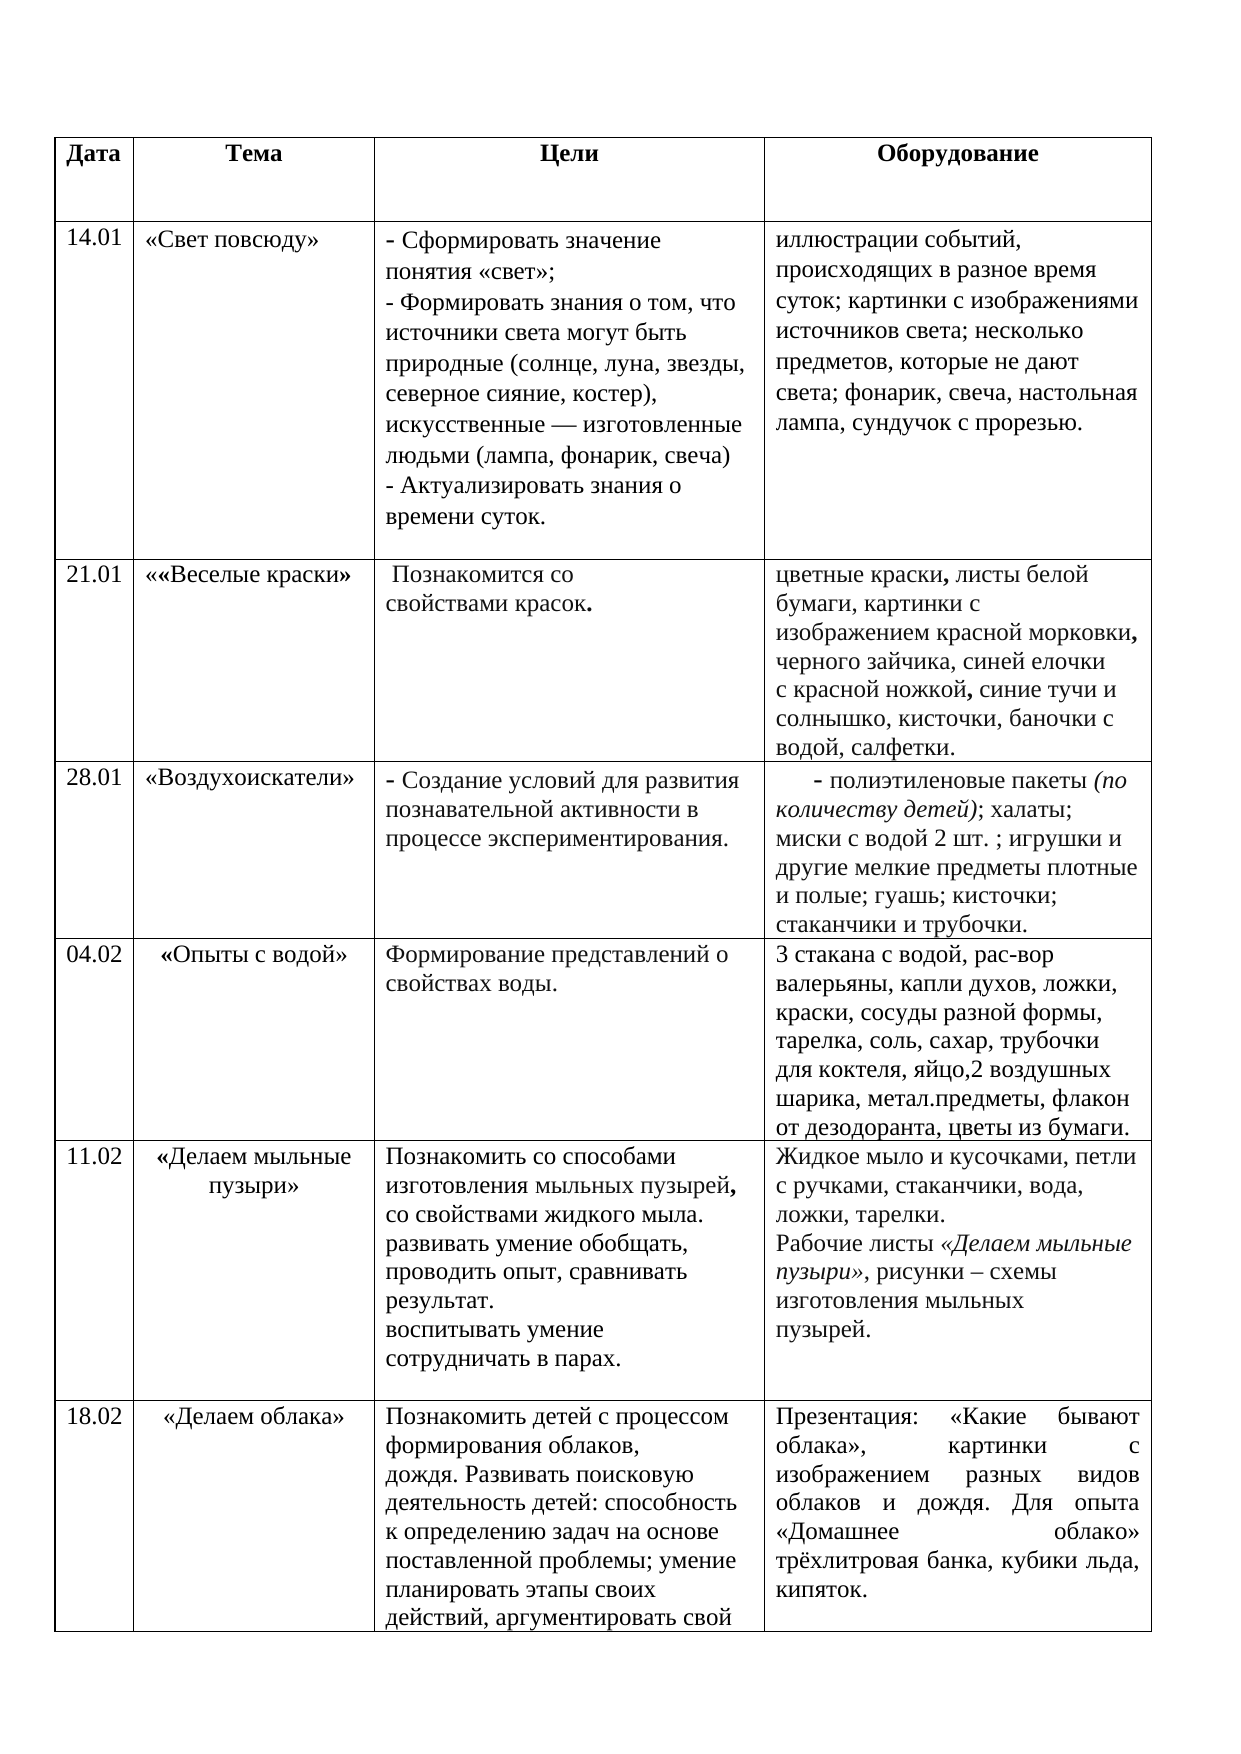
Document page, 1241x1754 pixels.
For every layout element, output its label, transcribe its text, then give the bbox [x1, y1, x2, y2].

table_cell «Делаем облака» [134, 1401, 374, 1631]
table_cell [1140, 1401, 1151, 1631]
table_cell «Свет повсюду» [134, 222, 374, 558]
table_cell иллюстрации событий, происходящих в разное время суток; картинки с изображениями источников света; несколько предметов, которые не дают света; фонарик, свеча, настольная лампа, сундучок с прорезью. [765, 222, 1151, 558]
table_header Цели [375, 138, 764, 221]
table_cell 3 стакана с водой, рас-вор валерьяны, капли духов, ложки, краски, сосуды разной формы, тарелка, соль, сахар, трубочки для коктеля, яйцо,2 воздушных шарика, метал.предметы, флакон от дезодоранта, цветы из бумаги. [765, 939, 1151, 1140]
table_cell Жидкое мыло и кусочками, петли с ручками, стаканчики, вода, ложки, тарелки. Рабочие листы «Делаем мыльные пузыри», рисунки – схемы изготовления мыльных пузырей. [765, 1141, 1151, 1400]
table_cell 18.02 [56, 1401, 133, 1631]
table_cell «Опыты с водой» [134, 939, 374, 1140]
table_cell 04.02 [56, 939, 133, 1140]
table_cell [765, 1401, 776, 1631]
table_header Дата [56, 138, 133, 221]
table_header Тема [134, 138, 374, 221]
table_cell цветные краски, листы белой бумаги, картинки с изображением красной морковки, черного зайчика, синей елочки с красной ножкой, синие тучи и солнышко, кисточки, баночки с водой, салфетки. [765, 560, 1151, 761]
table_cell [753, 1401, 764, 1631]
table_cell «Делаем мыльные пузыри» [134, 1141, 374, 1400]
table_cell Познакомится со свойствами красок. [375, 560, 764, 761]
table_cell 11.02 [56, 1141, 133, 1400]
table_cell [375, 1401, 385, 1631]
table_cell «Воздухоискатели» [134, 762, 374, 938]
table_cell 14.01 [56, 222, 133, 558]
table_cell - полиэтиленовые пакеты (по количеству детей); халаты; миски с водой 2 шт. ; игрушки и другие мелкие предметы плотные и полые; гуашь; кисточки; стаканчики и трубочки. [765, 762, 1151, 938]
table_cell Познакомить со способами изготовления мыльных пузырей, со свойствами жидкого мыла. развивать умение обобщать, проводить опыт, сравнивать результат. воспитывать умение сотрудничать в парах. [375, 1141, 764, 1400]
table_header Оборудование [765, 138, 1151, 221]
table_cell 28.01 [56, 762, 133, 938]
table_cell 21.01 [56, 560, 133, 761]
table_cell - Создание условий для развития познавательной активности в процессе экспериментирования. [375, 762, 764, 938]
table_cell - Сформировать значение понятия «свет»; - Формировать знания о том, что источники света могут быть природные (солнце, луна, звезды, северное сияние, костер), искусственные — изготовленные людьми (лампа, фонарик, свеча) - Актуализировать знания о времени суток. [375, 222, 764, 558]
table_cell Формирование представлений о свойствах воды. [375, 939, 764, 1140]
table_cell ««Веселые краски» [134, 560, 374, 761]
